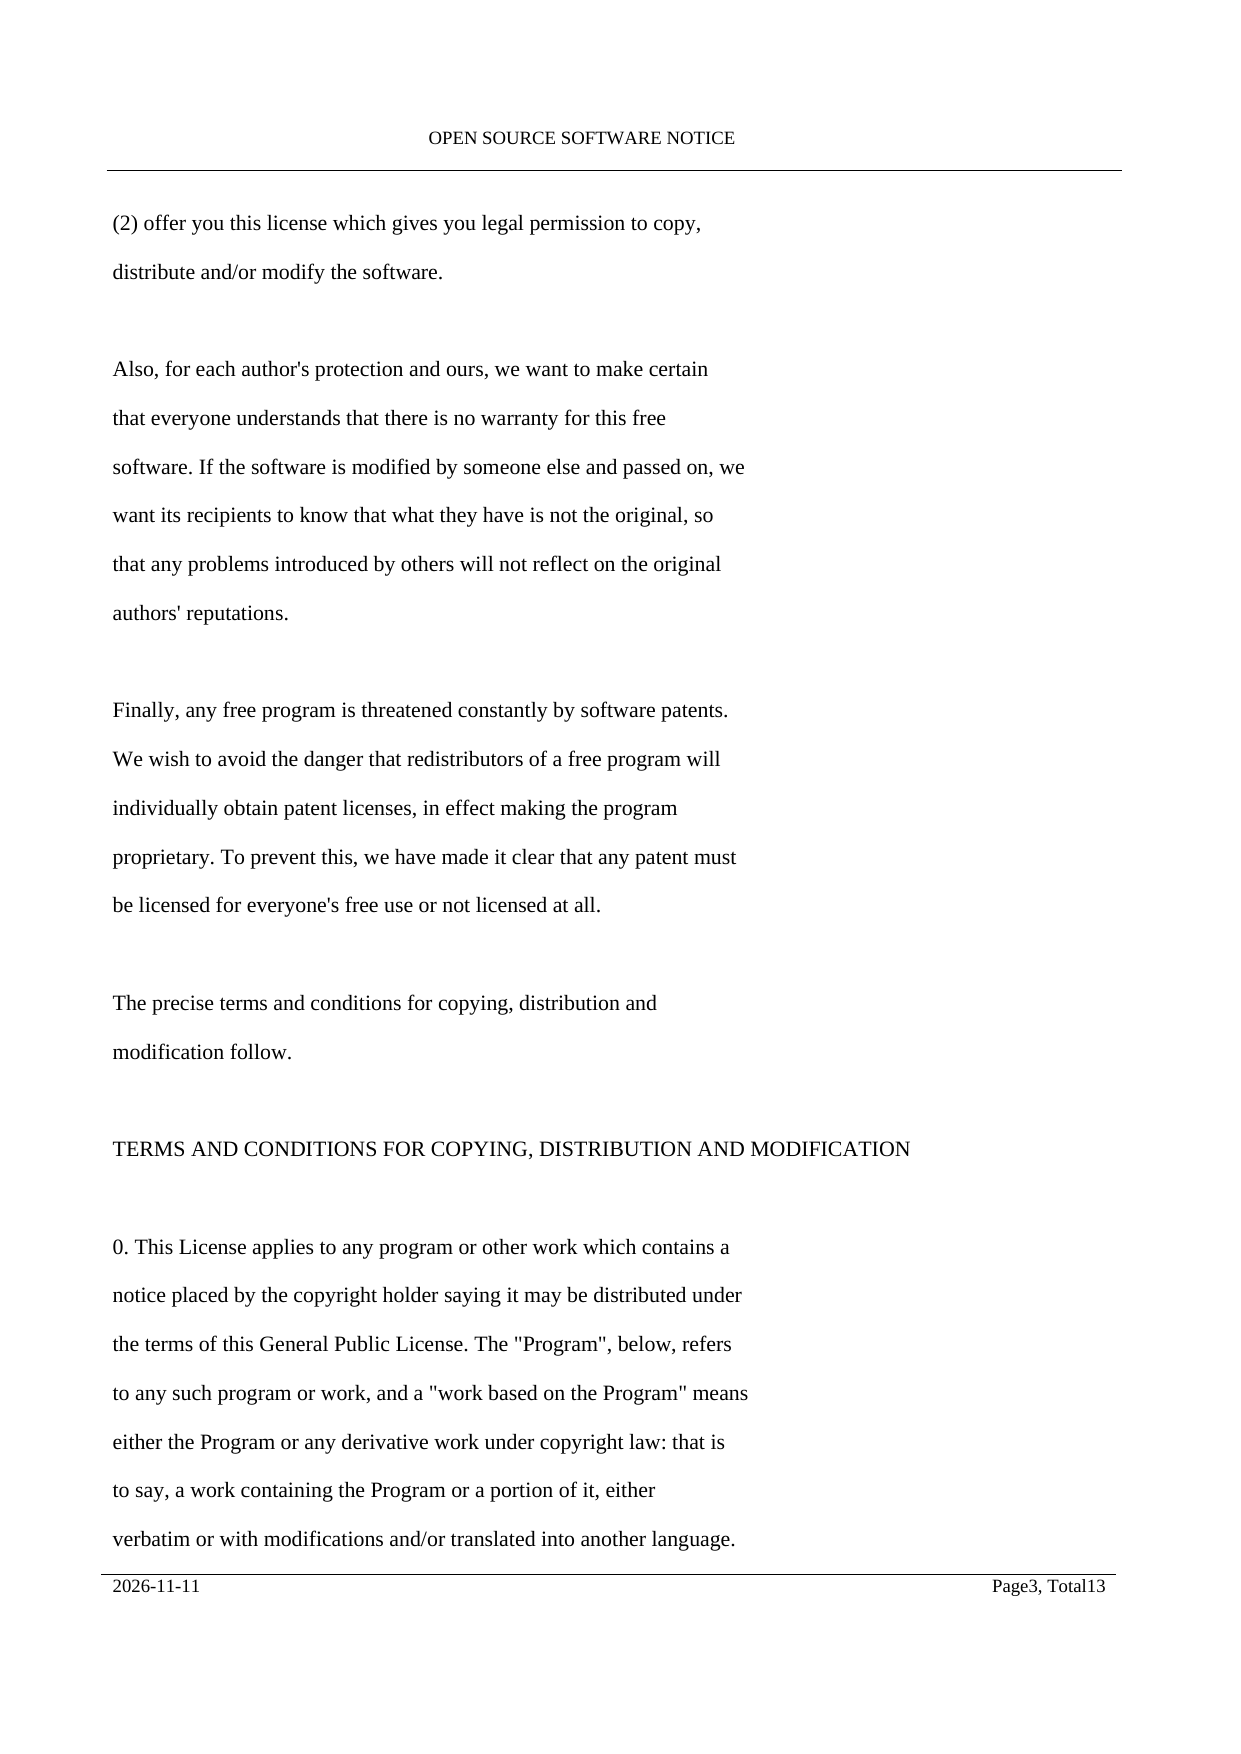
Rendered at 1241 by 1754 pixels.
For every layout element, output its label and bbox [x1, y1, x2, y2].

text [112, 206, 1128, 1555]
